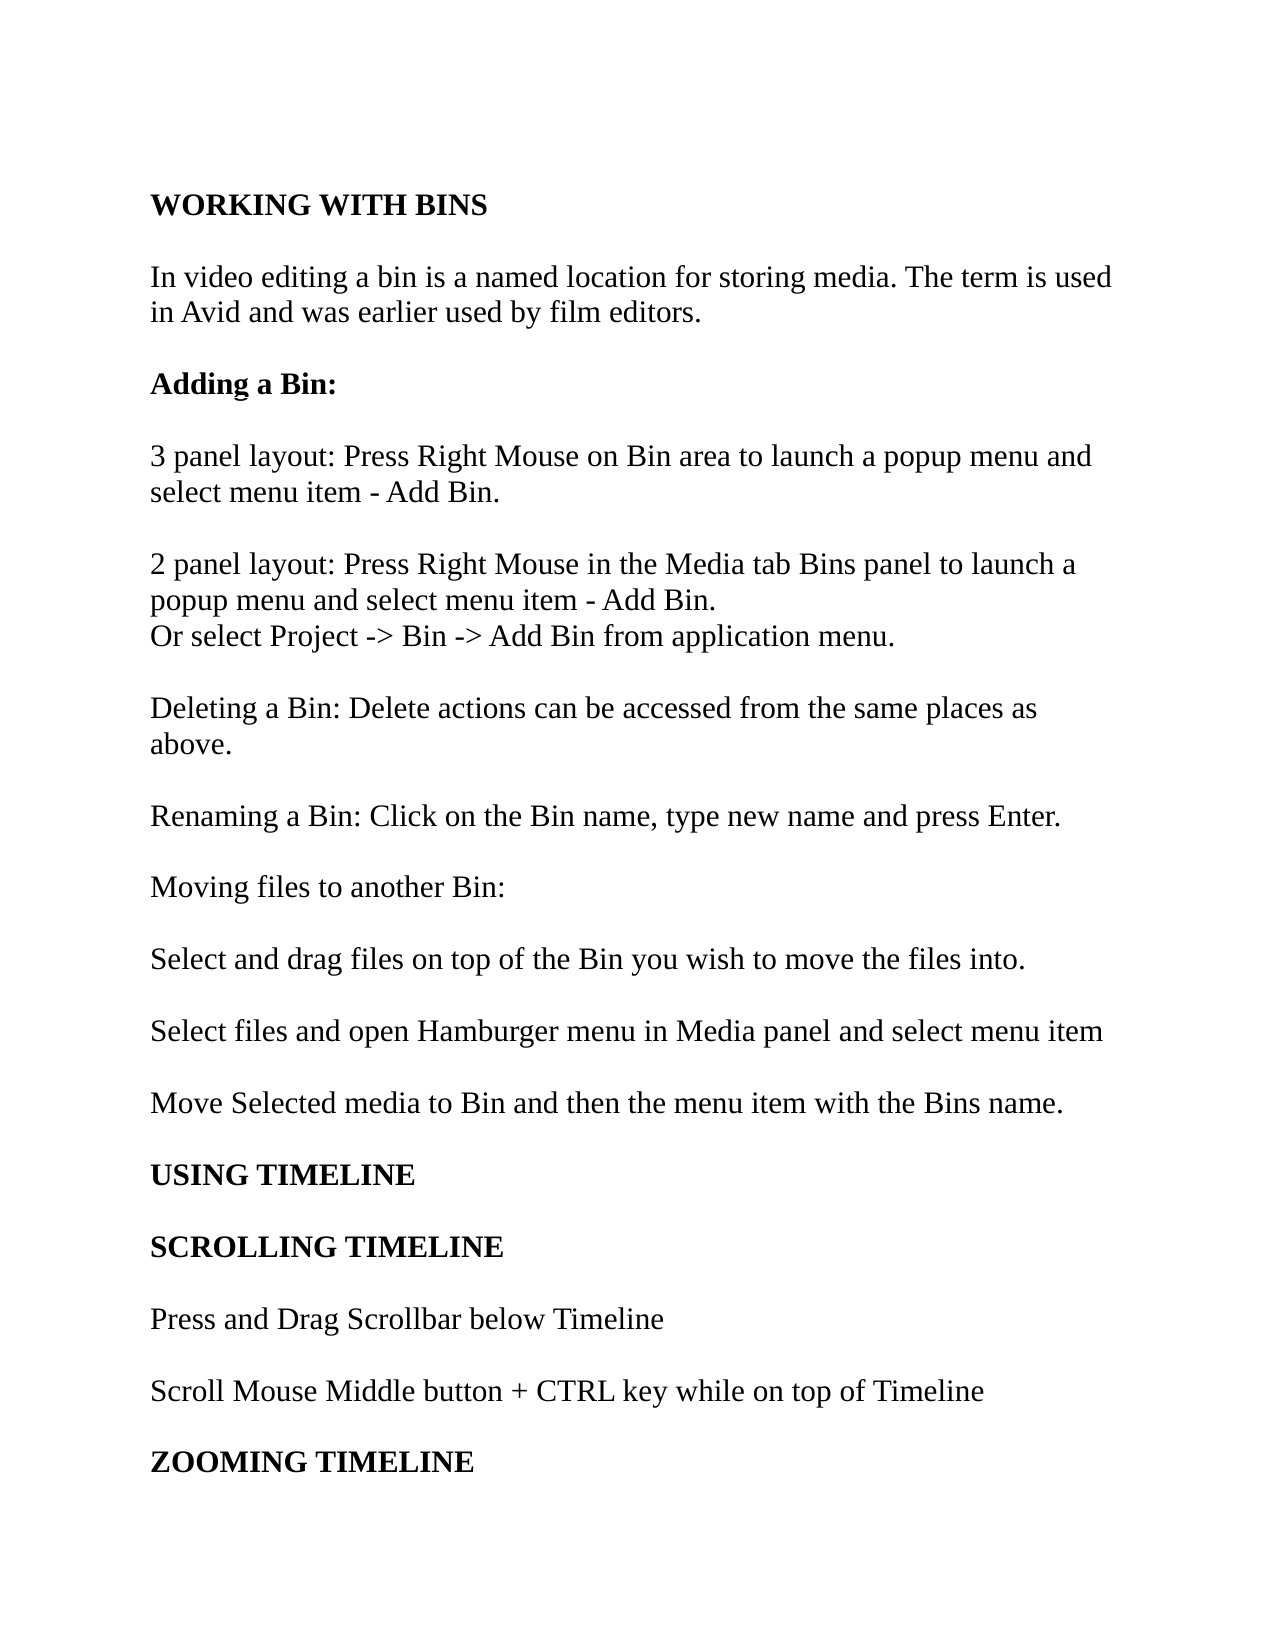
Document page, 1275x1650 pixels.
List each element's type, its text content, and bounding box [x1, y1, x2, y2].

text Scroll Mouse Middle button + CTRL key while on top of Timeline [150, 1372, 1125, 1408]
text Renaming a Bin: Click on the Bin name, type new name and press Enter. [150, 797, 1125, 833]
text Or select Project -> Bin -> Add Bin from application menu. [150, 617, 1125, 653]
text Select and drag files on top of the Bin you wish to move the files into. [150, 941, 1125, 977]
text In video editing a bin is a named location for storing media. The term is used in Avid and was earlier used by film editors. [150, 258, 1125, 330]
text USING TIMELINE [150, 1156, 1125, 1192]
text Adding a Bin: [150, 366, 1125, 402]
text SCROLLING TIMELINE [150, 1228, 1125, 1264]
text Moving files to another Bin: [150, 869, 1125, 905]
text 2 panel layout: Press Right Mouse in the Media tab Bins panel to launch a popup menu and select menu item - Add Bin. [150, 545, 1125, 617]
text Move Selected media to Bin and then the menu item with the Bins name. [150, 1084, 1125, 1120]
text Deleting a Bin: Delete actions can be accessed from the same places as above. [150, 689, 1125, 761]
text ZOOMING TIMELINE [150, 1444, 1125, 1480]
text 3 panel layout: Press Right Mouse on Bin area to launch a popup menu and select menu item - Add Bin. [150, 437, 1125, 509]
text Press and Drag Scrollbar below Timeline [150, 1300, 1125, 1336]
text WORKING WITH BINS [150, 186, 1125, 222]
text Select files and open Hamburger menu in Media panel and select menu item [150, 1012, 1125, 1048]
